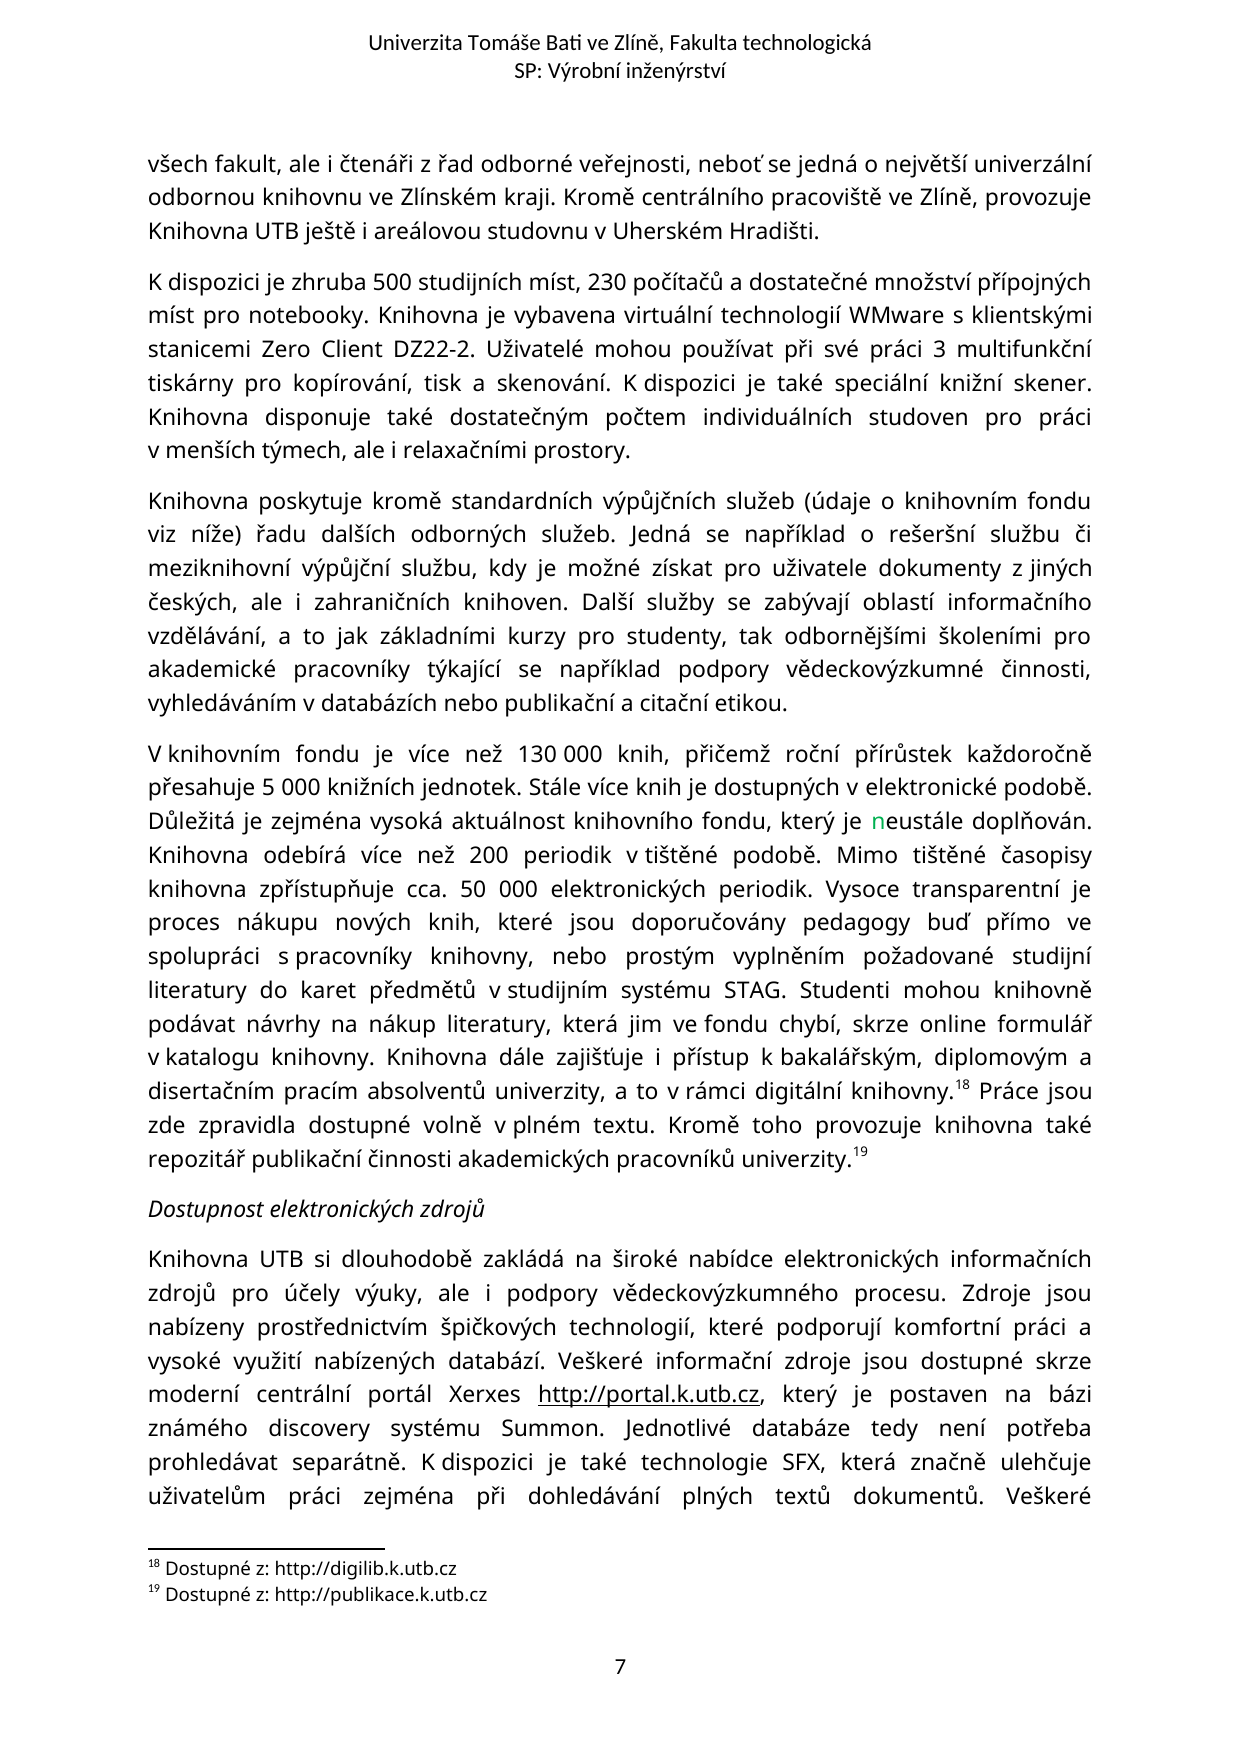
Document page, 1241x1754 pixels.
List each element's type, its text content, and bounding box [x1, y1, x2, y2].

text K dispozici je zhruba 500 studijních míst, 230 počítačů a dostatečné množství přípojných míst pro notebooky. Knihovna je vybavena virtuální technologií WMware s klientskými stanicemi Zero Client DZ22-2. Uživatelé mohou používat při své práci 3 multifunkční tiskárny pro kopírování, tisk a skenování. K dispozici je také speciální knižní skener. Knihovna disponuje také dostatečným počtem individuálních studoven pro práci v menších týmech, ale i relaxačními prostory. [148, 266, 1093, 466]
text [148, 148, 1093, 246]
text Dostupnost elektronických zdrojů [148, 1193, 1093, 1224]
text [148, 1243, 1093, 1511]
text V knihovním fondu je více než 130 000 knih, přičemž roční přírůstek každoročně přesahuje 5 000 knižních jednotek. Stále více knih je dostupných v elektronické podobě. Důležitá je zejména vysoká aktuálnost knihovního fondu, který je neustále doplňován. Knihovna odebírá více než 200 periodik v tištěné podobě. Mimo tištěné časopisy knihovna zpřístupňuje cca. 50 000 elektronických periodik. Vysoce transparentní je proces nákupu nových knih, které jsou doporučovány pedagogy buď přímo ve spolupráci s pracovníky knihovny, nebo prostým vyplněním požadované studijní literatury do karet předmětů v studijním systému STAG. Studenti mohou knihovně podávat návrhy na nákup literatury, která jim ve fondu chybí, skrze online formulář v katalogu knihovny. Knihovna dále zajišťuje i přístup k bakalářským, diplomovým a disertačním pracím absolventů univerzity, a to v rámci digitální knihovny. Práce jsou zde zpravidla dostupné volně v plném textu. Kromě toho provozuje knihovna také repozitář publikační činnosti akademických pracovníků univerzity. [148, 738, 1093, 1174]
text Knihovna poskytuje kromě standardních výpůjčních služeb (údaje o knihovním fondu viz níže) řadu dalších odborných služeb. Jedná se například o rešeršní službu či meziknihovní výpůjční službu, kdy je možné získat pro uživatele dokumenty z jiných českých, ale i zahraničních knihoven. Další služby se zabývají oblastí informačního vzdělávání, a to jak základními kurzy pro studenty, tak odbornějšími školeními pro akademické pracovníky týkající se například podpory vědeckovýzkumné činnosti, vyhledáváním v databázích nebo publikační a citační etikou. [148, 485, 1093, 718]
